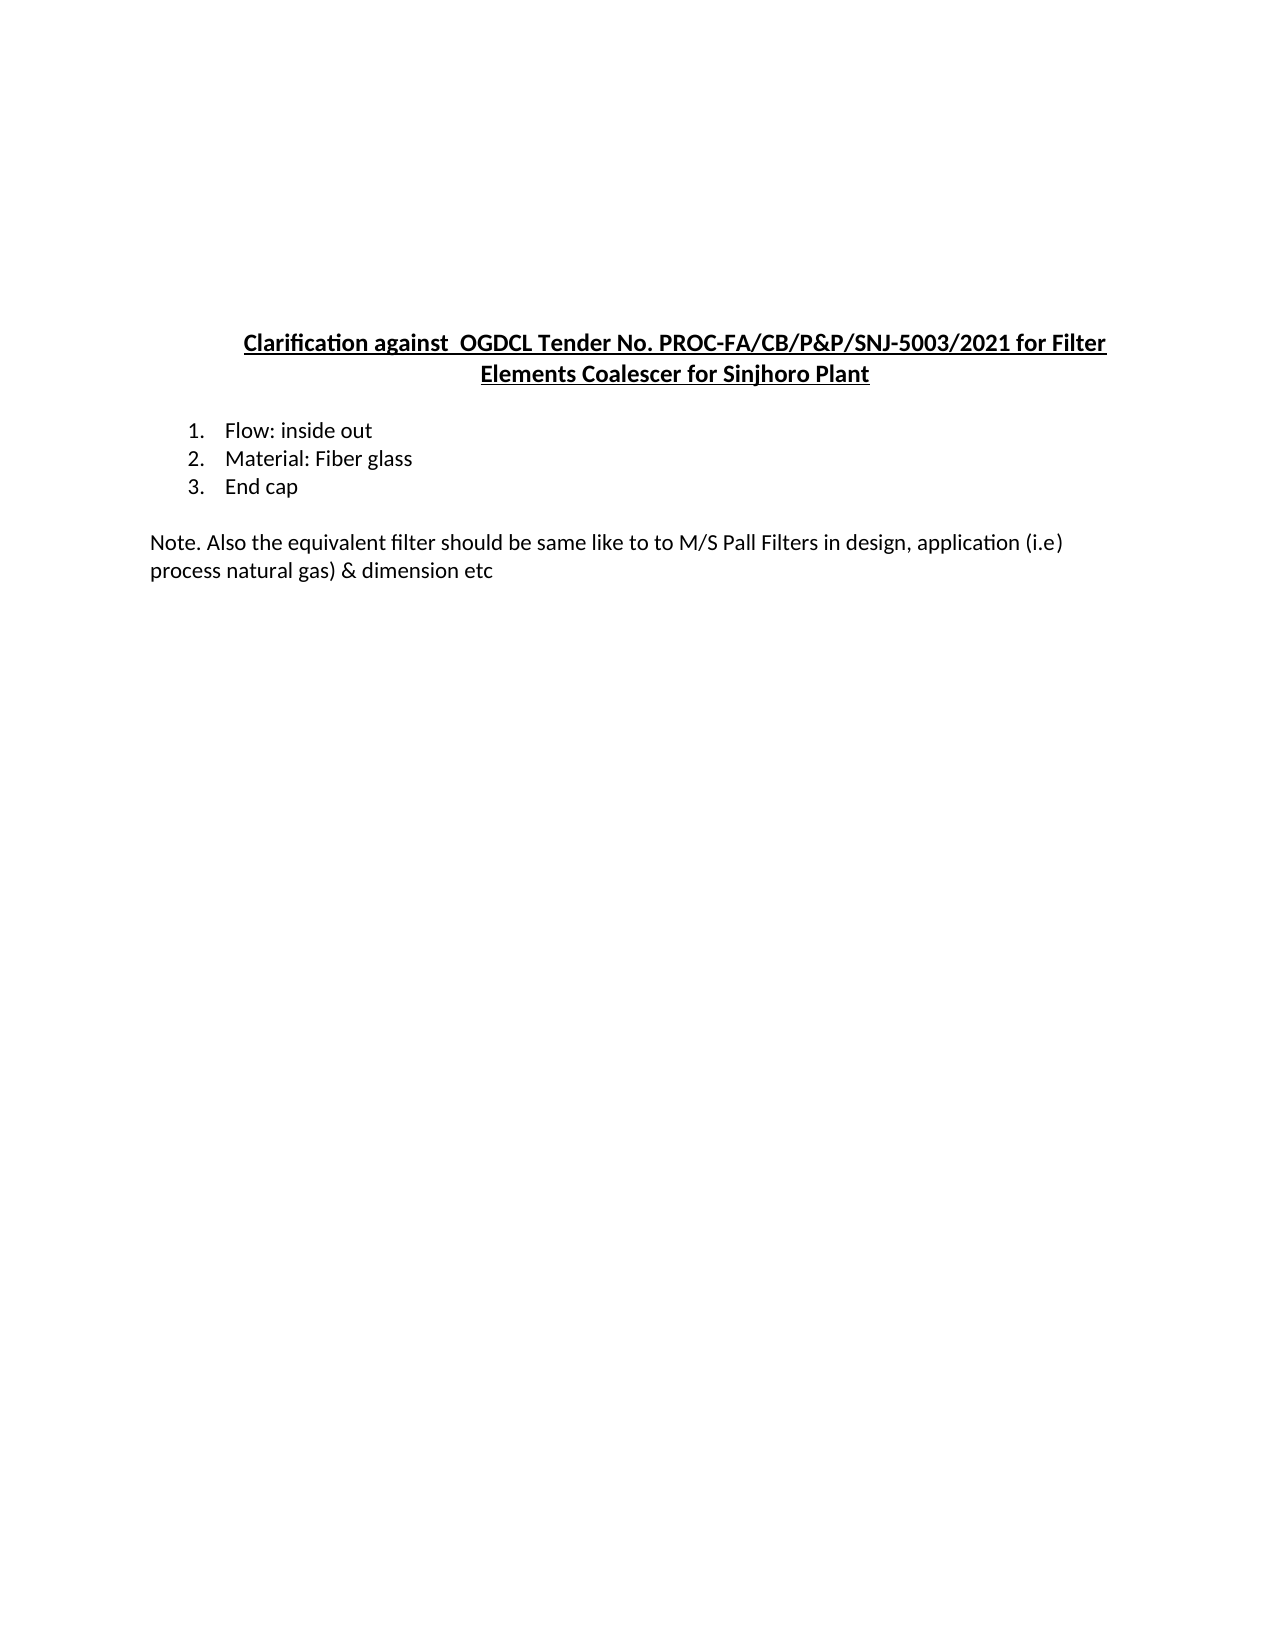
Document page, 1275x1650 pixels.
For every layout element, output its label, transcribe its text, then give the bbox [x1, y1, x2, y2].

text Clarification against OGDCL Tender No. PROC-FA/CB/P&P/SNJ-5003/2021 for Filter Elements Coalescer for Sinjhoro Plant [225, 327, 1125, 388]
list Flow: inside out [187, 416, 1125, 444]
list Material: Fiber glass [187, 444, 1125, 472]
list End cap [187, 472, 1125, 500]
text Note. Also the equivalent filter should be same like to to M/S Pall Filters in design, application (i.e) process natural gas) & dimension etc [150, 528, 1125, 584]
